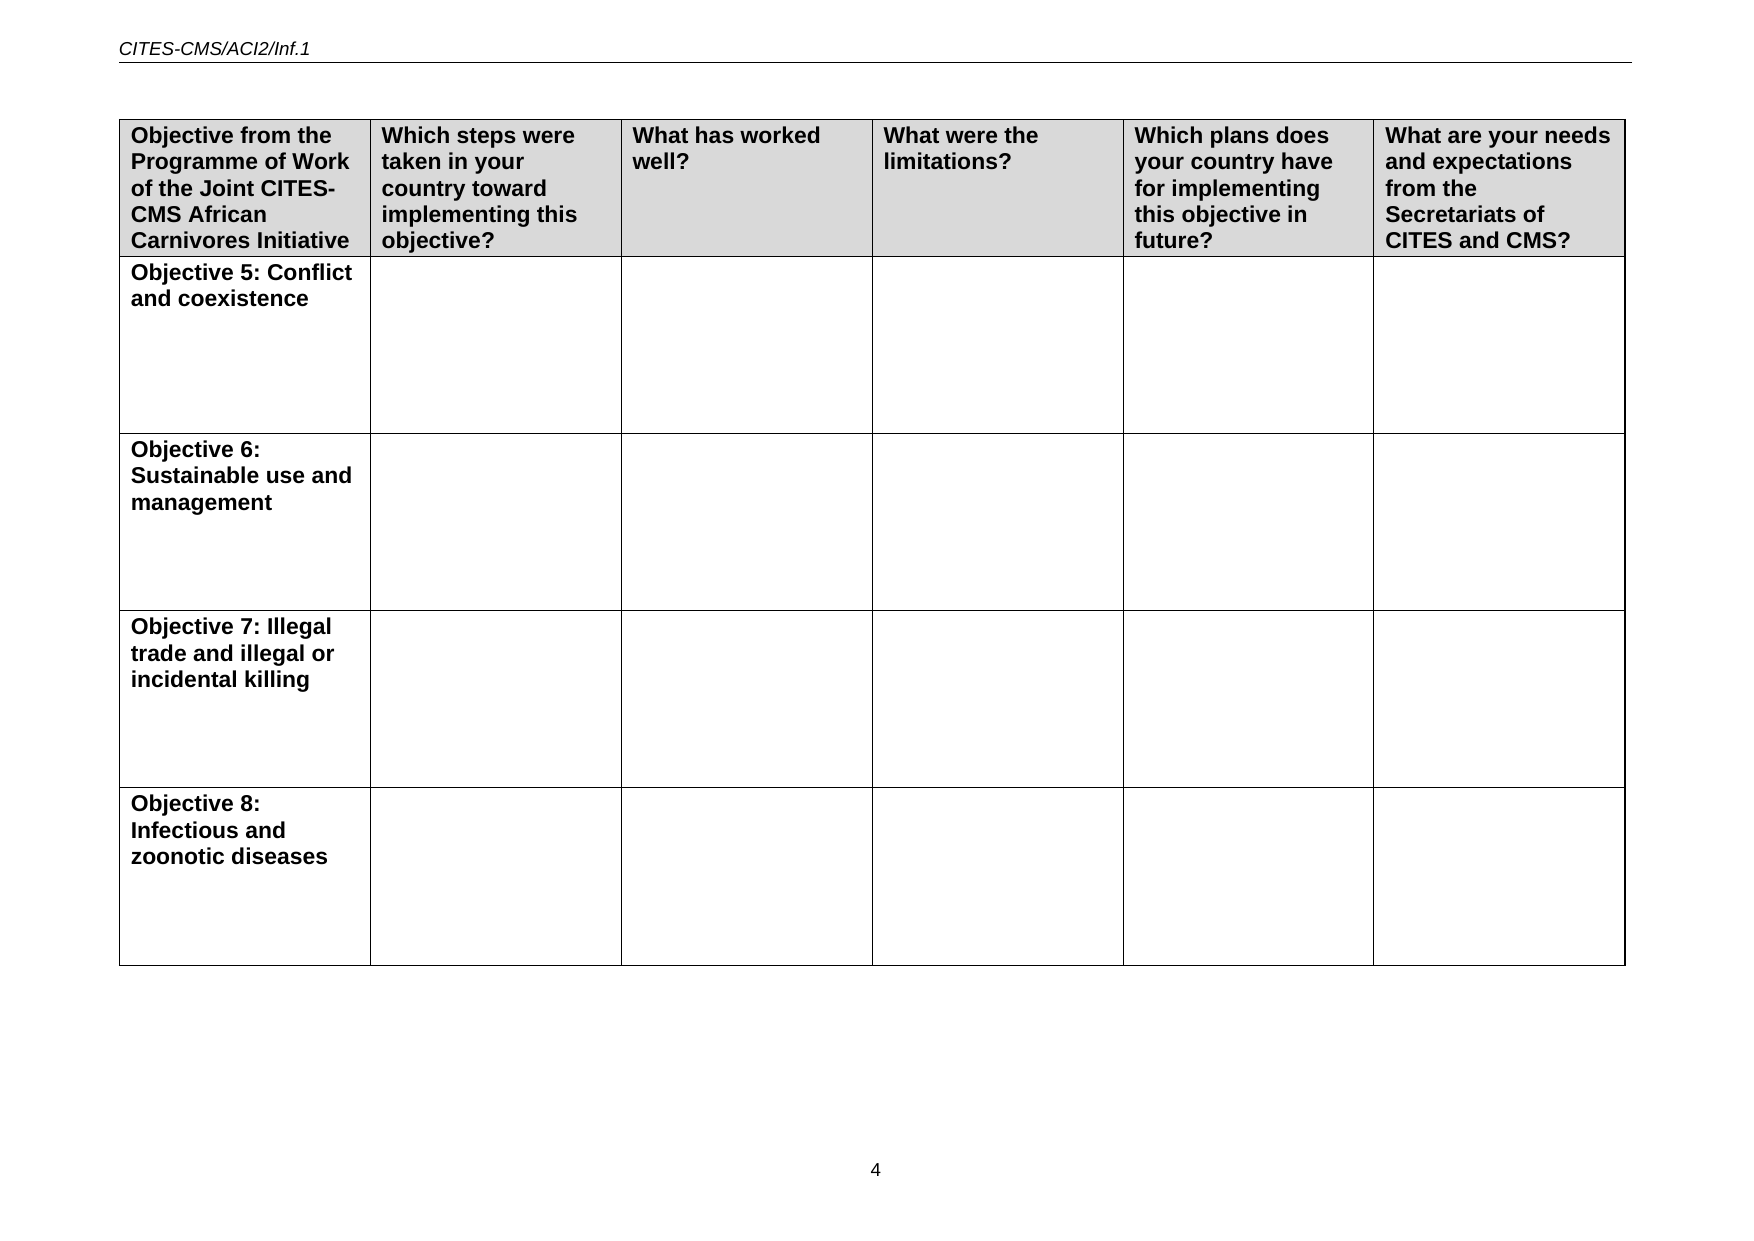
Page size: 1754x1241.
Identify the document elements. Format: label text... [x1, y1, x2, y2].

table_cell [622, 257, 872, 433]
table_header Objective from the Programme of Work of the Joint CITES-CMS African Carnivores Initiative [120, 120, 370, 256]
table_cell [873, 434, 1123, 610]
table_cell [371, 788, 621, 964]
table_cell [1374, 788, 1624, 964]
table_header Which steps were taken in your country toward implementing this objective? [371, 120, 621, 256]
table_cell [622, 434, 872, 610]
table_header Which plans does your country have for implementing this objective in future? [1124, 120, 1373, 256]
table_header What are your needs and expectations from the Secretariats of CITES and CMS? [1374, 120, 1624, 256]
table_cell [622, 611, 872, 787]
table_cell [873, 611, 1123, 787]
table_cell [1374, 434, 1624, 610]
table_cell [371, 434, 621, 610]
table_cell Objective 6: Sustainable use and management [120, 434, 370, 610]
table_cell [622, 788, 872, 964]
table_cell [873, 257, 1123, 433]
table_cell [1124, 434, 1373, 610]
table_cell [1374, 257, 1624, 433]
table_header What has worked well? [622, 120, 872, 256]
table_cell [873, 788, 1123, 964]
table_cell Objective 7: Illegal trade and illegal or incidental killing [120, 611, 370, 787]
table_cell [371, 611, 621, 787]
table_cell Objective 8: Infectious and zoonotic diseases [120, 788, 370, 964]
table_cell [1124, 611, 1373, 787]
table_cell [1124, 257, 1373, 433]
table_cell Objective 5: Conflict and coexistence [120, 257, 370, 433]
table_header What were the limitations? [873, 120, 1123, 256]
table_cell [371, 257, 621, 433]
table_cell [1374, 611, 1624, 787]
table_cell [1124, 788, 1373, 964]
